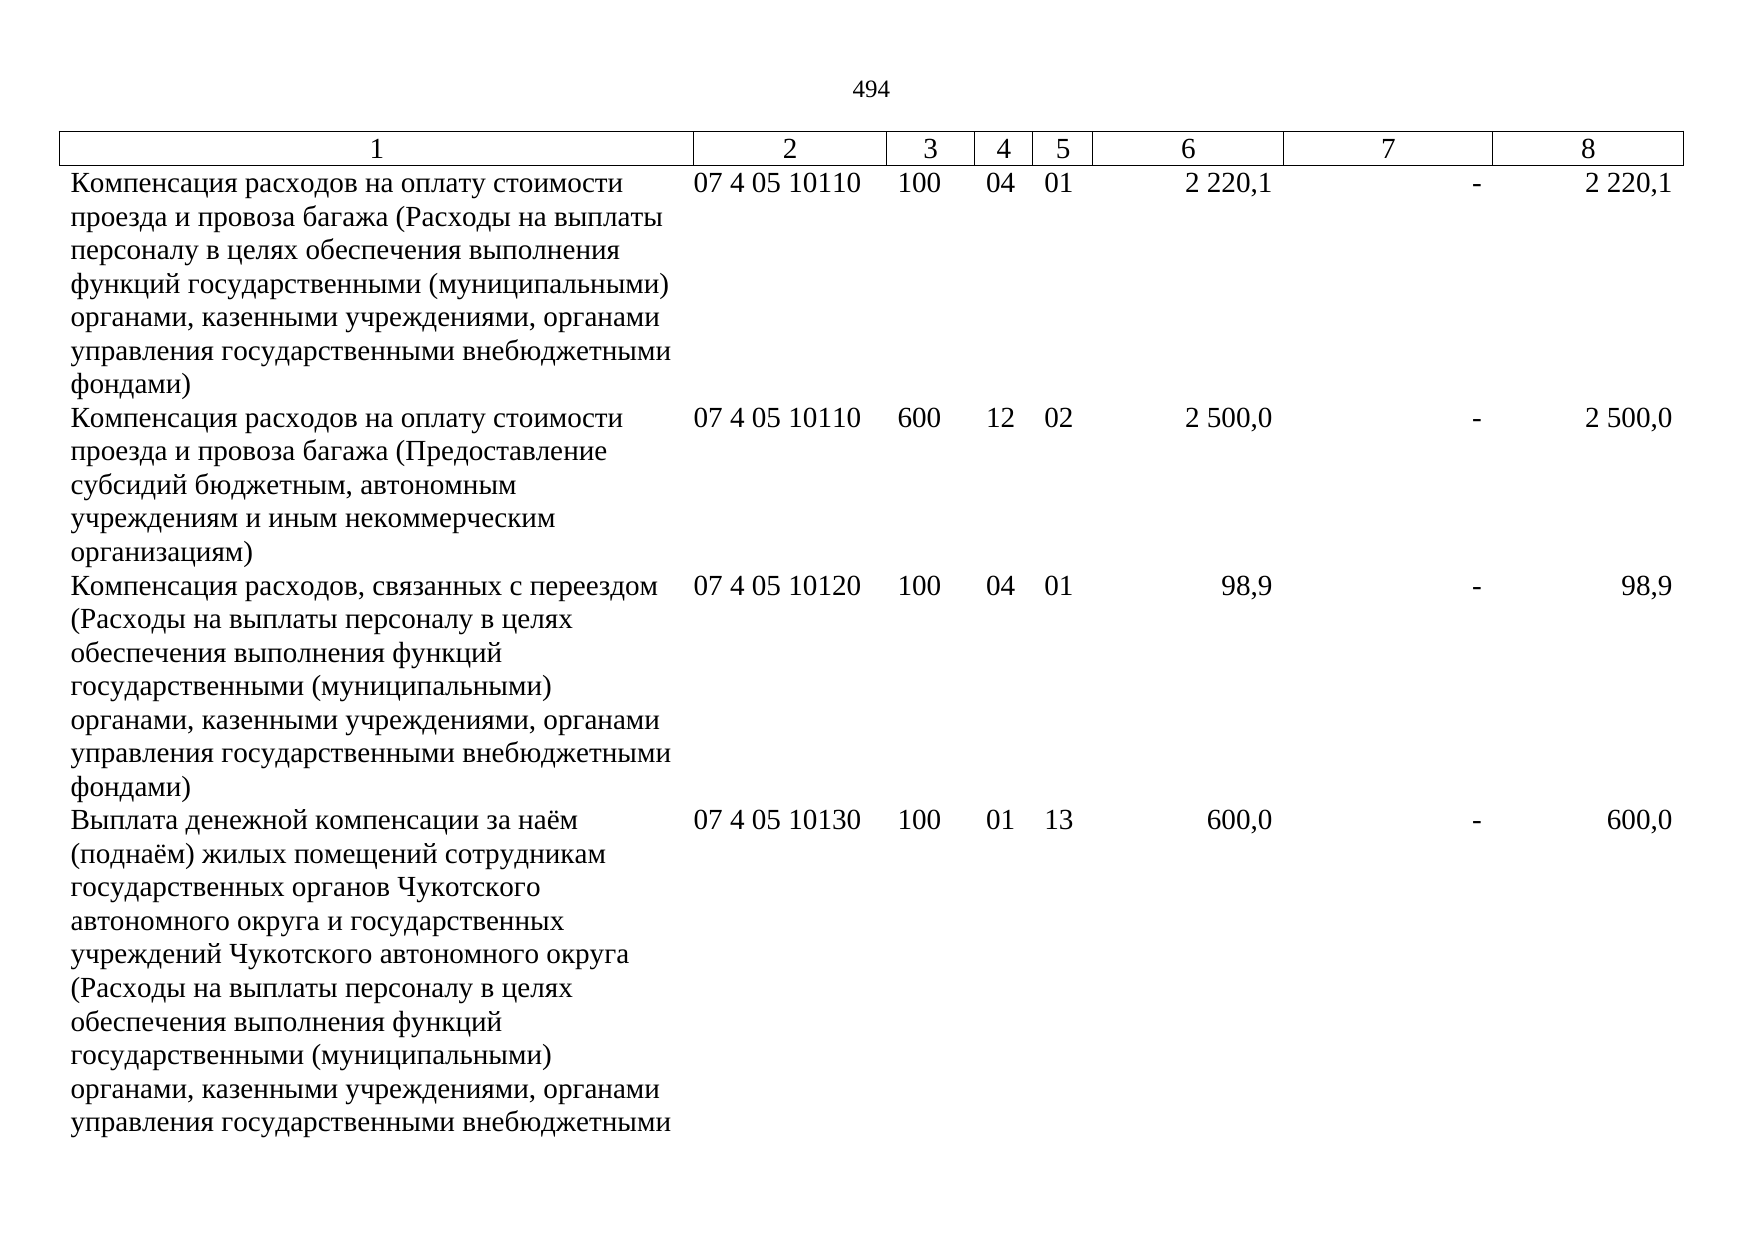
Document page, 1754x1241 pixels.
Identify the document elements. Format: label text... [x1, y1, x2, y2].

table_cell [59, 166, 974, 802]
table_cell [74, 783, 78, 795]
table_header 6 [1093, 132, 1283, 165]
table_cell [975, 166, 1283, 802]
table_header 3 [887, 132, 974, 165]
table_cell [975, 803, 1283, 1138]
table_header 8 [1493, 132, 1683, 165]
table_header 5 [1033, 132, 1092, 165]
table_header 2 [694, 132, 886, 165]
table_header 4 [975, 132, 1032, 165]
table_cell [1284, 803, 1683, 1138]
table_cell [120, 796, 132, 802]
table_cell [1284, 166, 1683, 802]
table_header 7 [1284, 132, 1492, 165]
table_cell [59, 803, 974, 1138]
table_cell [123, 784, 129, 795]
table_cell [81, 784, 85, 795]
table_header 1 [60, 132, 693, 165]
